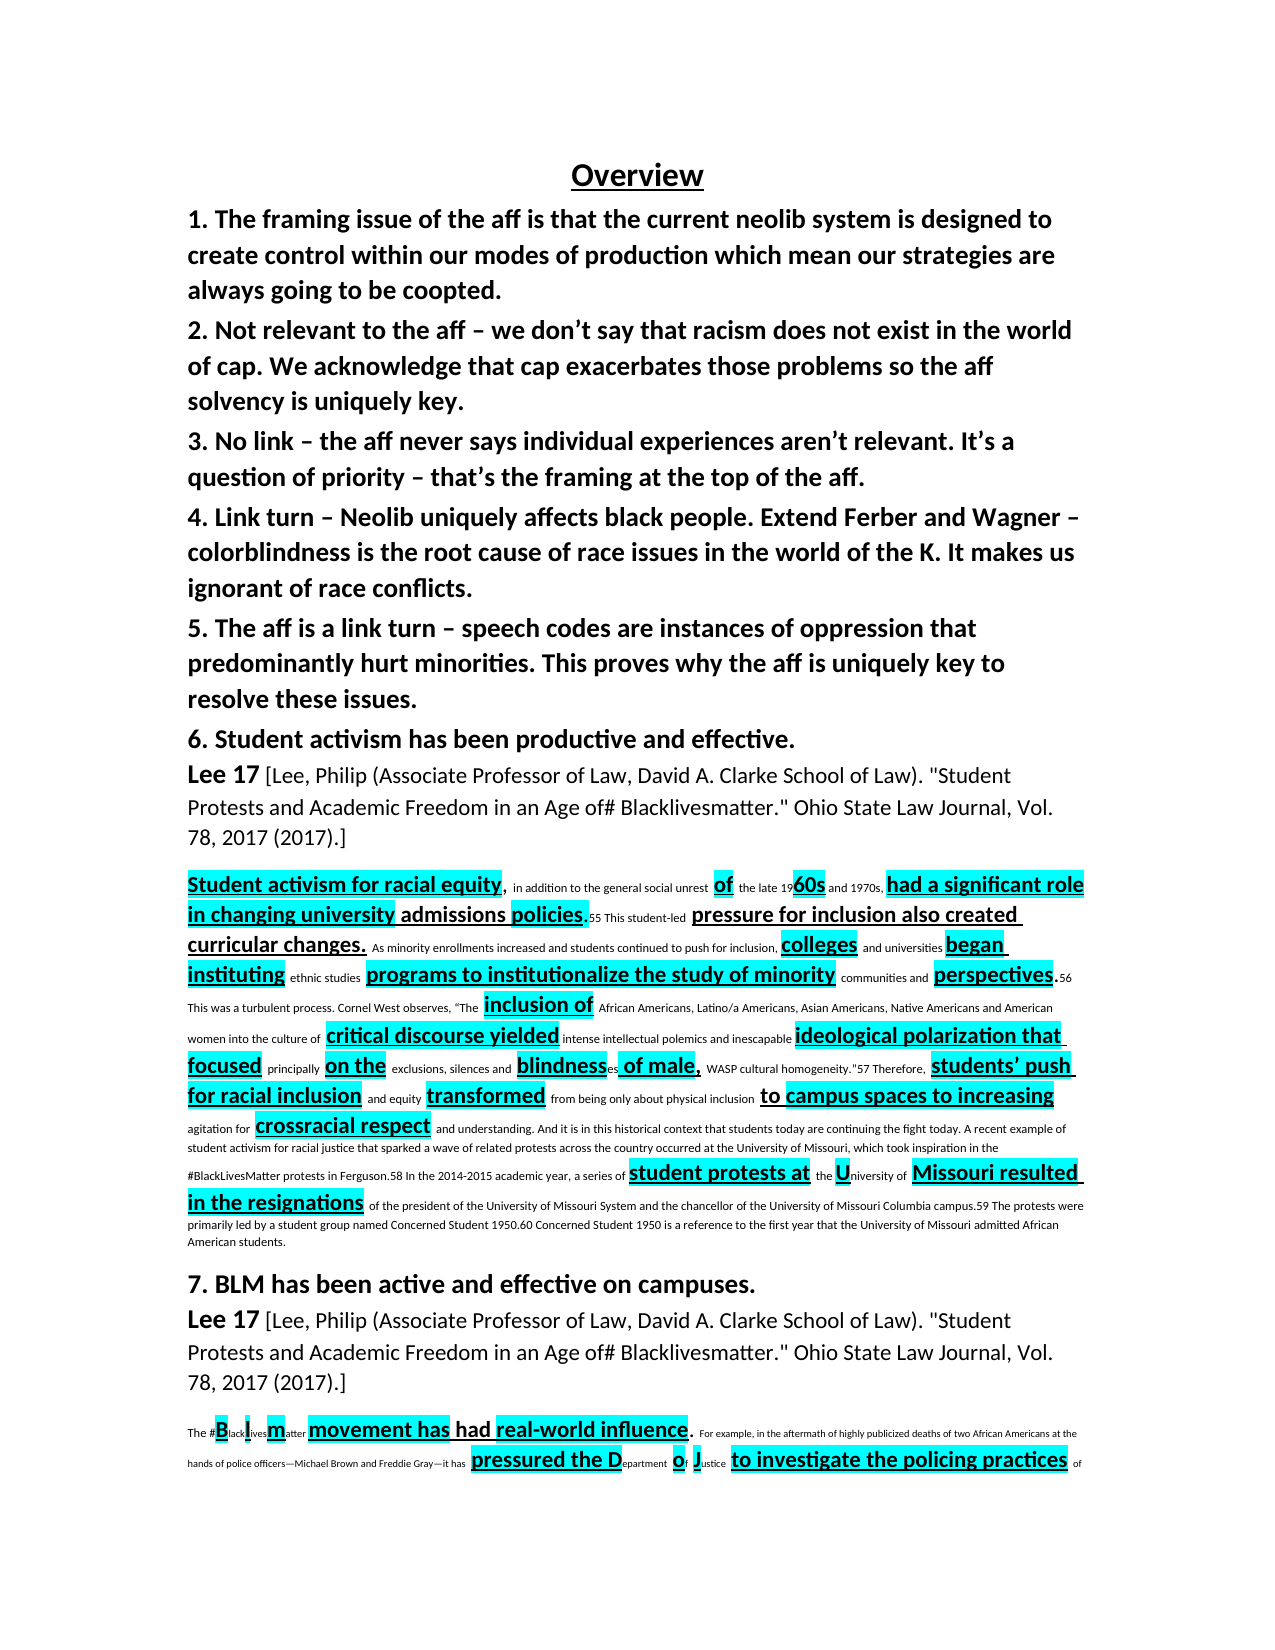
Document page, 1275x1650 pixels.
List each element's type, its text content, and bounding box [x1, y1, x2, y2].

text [187, 1415, 1087, 1473]
subtitle 6. Student activism has been productive and effective. [187, 722, 1087, 755]
subtitle 3. No link – the aff never says individual experiences aren’t relevant. It’s a question of priority – that’s the framing at the top of the aff. [187, 424, 1087, 493]
subtitle 2. Not relevant to the aff – we don’t say that racism does not exist in the world of cap. We acknowledge that cap exacerbates those problems so the aff solvency is uniquely key. [187, 313, 1087, 418]
subtitle 7. BLM has been active and effective on campuses. [187, 1267, 1087, 1300]
text Student activism for racial equity, in addition to the general social unrest of the late 1960s and 1970s, had a significant role in changing university admissions policies.55 This student-led pressure for inclusion also created curricular changes. As minority enrollments increased and students continued to push for inclusion, colleges and universities began instituting ethnic studies programs to institutionalize the study of minority communities and perspectives.56 This was a turbulent process. Cornel West observes, “The inclusion of African Americans, Latino/a Americans, Asian Americans, Native Americans and American women into the culture of critical discourse yielded intense intellectual polemics and inescapable ideological polarization that focused principally on the exclusions, silences and blindnesses of male, WASP cultural homogeneity.”57 Therefore, students’ push for racial inclusion and equity transformed from being only about physical inclusion to campus spaces to increasing agitation for crossracial respect and understanding. And it is in this historical context that students today are continuing the fight today. A recent example of student activism for racial justice that sparked a wave of related protests across the country occurred at the University of Missouri, which took inspiration in the #BlackLivesMatter protests in Ferguson.58 In the 2014-2015 academic year, a series of student protests at the University of Missouri resulted in the resignations of the president of the University of Missouri System and the chancellor of the University of Missouri Columbia campus.59 The protests were primarily led by a student group named Concerned Student 1950.60 Concerned Student 1950 is a reference to the first year that the University of Missouri admitted African American students. [187, 870, 1087, 1249]
text Lee 17 [Lee, Philip (Associate Professor of Law, David A. Clarke School of Law). "Student Protests and Academic Freedom in an Age of# Blacklivesmatter." Ohio State Law Journal, Vol. 78, 2017 (2017).] [187, 757, 1087, 851]
subtitle 1. The framing issue of the aff is that the current neolib system is designed to create control within our modes of production which mean our strategies are always going to be coopted. [187, 202, 1087, 307]
subtitle 5. The aff is a link turn – speech codes are instances of oppression that predominantly hurt minorities. This proves why the aff is uniquely key to resolve these issues. [187, 611, 1087, 715]
subtitle Overview [187, 154, 1087, 195]
subtitle 4. Link turn – Neolib uniquely affects black people. Extend Ferber and Wagner – colorblindness is the root cause of race issues in the world of the K. It makes us ignorant of race conflicts. [187, 500, 1087, 604]
text Lee 17 [Lee, Philip (Associate Professor of Law, David A. Clarke School of Law). "Student Protests and Academic Freedom in an Age of# Blacklivesmatter." Ohio State Law Journal, Vol. 78, 2017 (2017).] [187, 1303, 1087, 1396]
